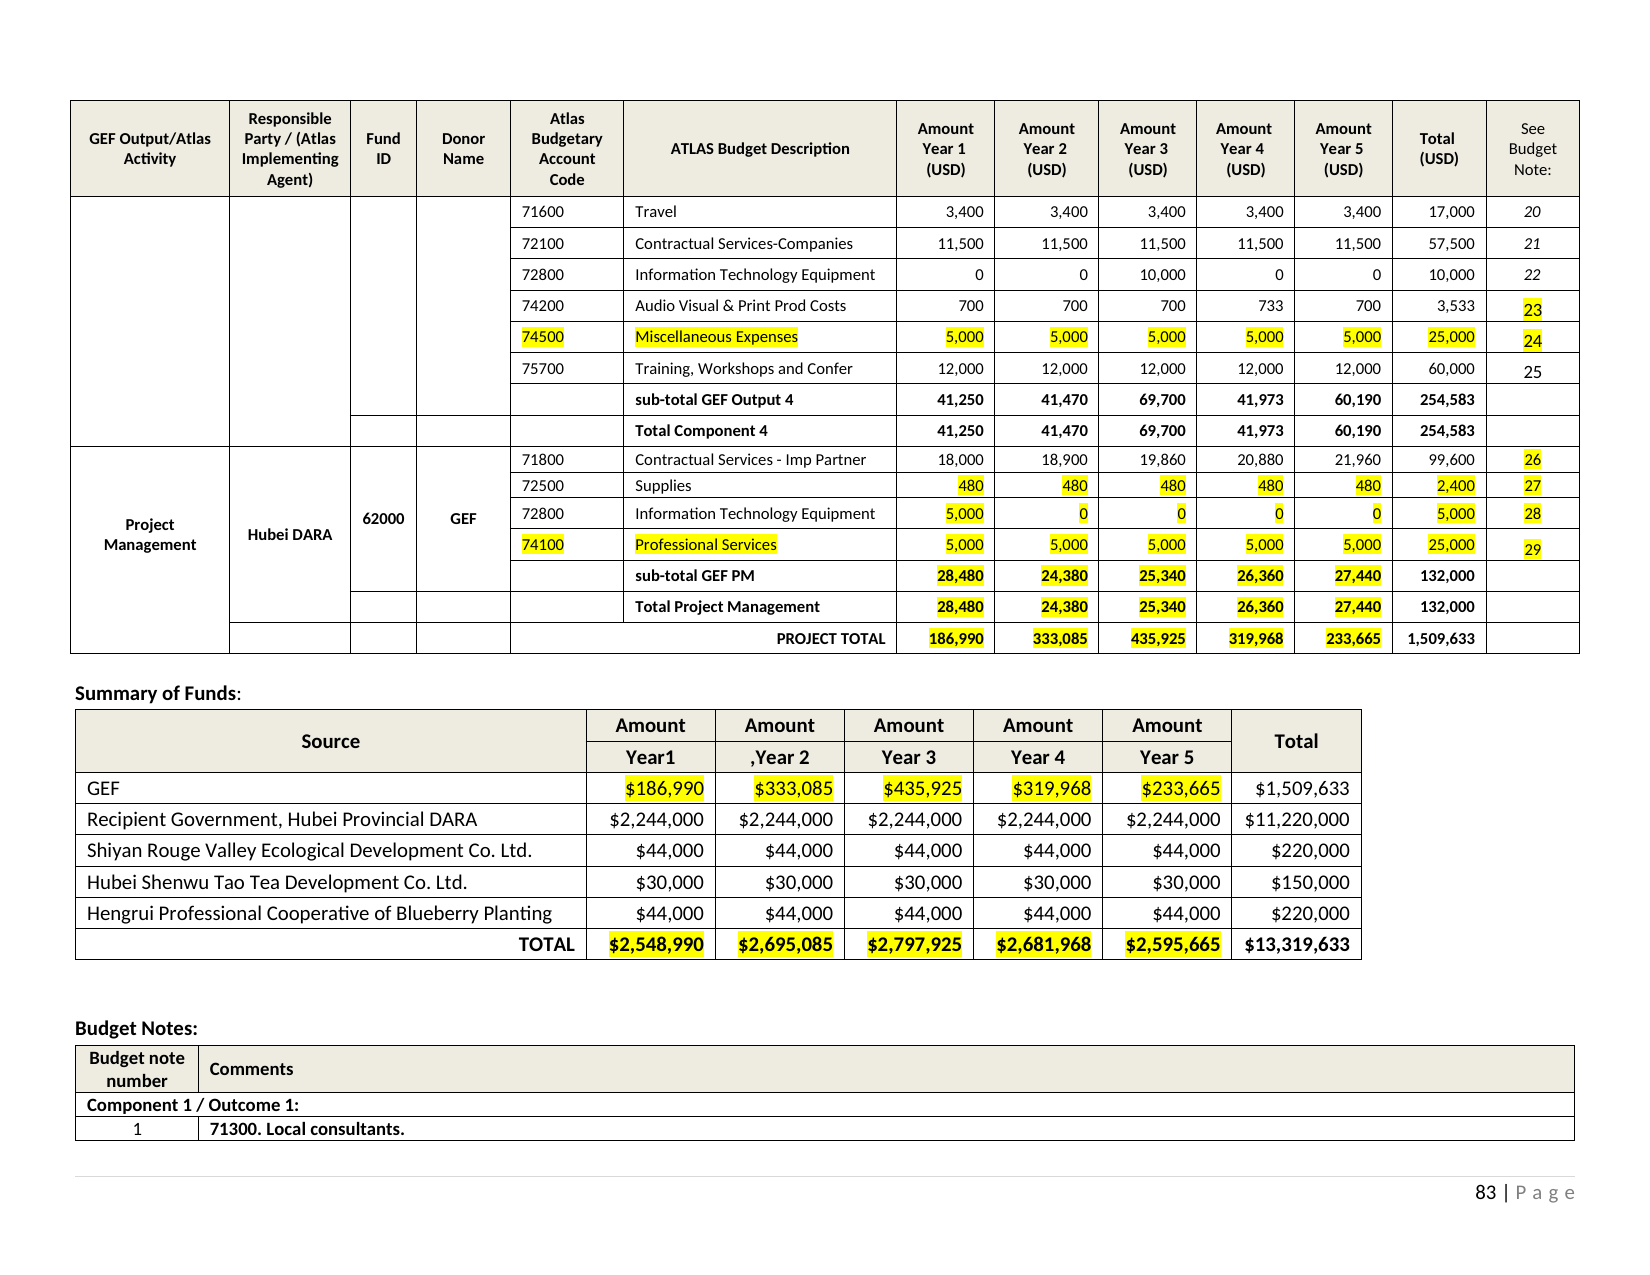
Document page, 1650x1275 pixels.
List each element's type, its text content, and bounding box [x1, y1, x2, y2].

table_header Amount Year 2 (USD) [995, 101, 1098, 196]
table_cell 0 [897, 259, 994, 289]
table_cell [511, 561, 623, 591]
table_cell sub-total GEF PM [624, 561, 896, 591]
table_cell 12,000 [1295, 353, 1392, 383]
table_cell 25,340 [1099, 592, 1196, 622]
table_cell 75700 [511, 353, 623, 383]
table_cell [1487, 384, 1579, 414]
table_cell $30,000 [974, 867, 1102, 897]
table_cell Total Component 4 [624, 416, 896, 446]
table_cell 71800 [511, 447, 623, 472]
table_cell 41,470 [995, 384, 1098, 414]
table_cell 132,000 [1393, 592, 1486, 622]
table_cell 41,470 [995, 416, 1098, 446]
table_cell 26,360 [1197, 592, 1294, 622]
table_cell 319,968 [1197, 623, 1294, 653]
table_header Amount Year 5 (USD) [1295, 101, 1392, 196]
table_cell 17,000 [1393, 197, 1486, 227]
table_cell Information Technology Equipment [624, 259, 896, 289]
table_cell 74100 [511, 529, 623, 559]
table_cell Information Technology Equipment [624, 498, 896, 528]
table_cell 5,000 [1295, 529, 1392, 559]
table_header Responsible Party / (Atlas Implementing Agent) [230, 101, 350, 196]
table_cell $44,000 [587, 898, 715, 928]
table_cell 12,000 [897, 353, 994, 383]
table_cell $2,244,000 [716, 804, 844, 834]
table_cell $333,085 [716, 773, 844, 803]
table_cell 74500 [511, 322, 623, 352]
table_cell $220,000 [1232, 898, 1361, 928]
table_cell $44,000 [1103, 835, 1231, 866]
table_cell 20,880 [1197, 447, 1294, 472]
table_cell $44,000 [974, 835, 1102, 866]
table_cell 700 [995, 291, 1098, 321]
table_cell 62000 [351, 447, 416, 591]
table_cell 10,000 [1393, 259, 1486, 289]
table_cell 3,400 [1197, 197, 1294, 227]
table_cell $2,244,000 [974, 804, 1102, 834]
table_header Amount Year 1 (USD) [897, 101, 994, 196]
table_cell 0 [1099, 498, 1196, 528]
table_cell 12,000 [1197, 353, 1294, 383]
table_cell [351, 623, 416, 653]
table_cell [511, 384, 623, 414]
table_cell $186,990 [587, 773, 715, 803]
table_cell 25,000 [1393, 322, 1486, 352]
table_cell PROJECT TOTAL [511, 623, 896, 653]
table_cell [511, 416, 623, 446]
table_cell 733 [1197, 291, 1294, 321]
table_cell Year1 [587, 742, 715, 772]
table_cell Miscellaneous Expenses [624, 322, 896, 352]
table_cell 0 [995, 498, 1098, 528]
table_cell $13,319,633 [1232, 929, 1361, 959]
table_header Total (USD) [1393, 101, 1486, 196]
table_cell Component 1 / Outcome 1: [76, 1093, 1574, 1116]
table_cell $2,548,990 [587, 929, 715, 959]
table_cell 11,500 [897, 228, 994, 258]
table_cell 5,000 [1393, 498, 1486, 528]
table_cell 25,340 [1099, 561, 1196, 591]
table_cell Professional Services [624, 529, 896, 559]
table_cell Project Management [71, 447, 229, 622]
table_cell Supplies [624, 473, 896, 497]
table_cell $2,595,665 [1103, 929, 1231, 959]
table_header Comments [199, 1046, 1574, 1092]
table_cell 24,380 [995, 592, 1098, 622]
table_cell 21 [1487, 228, 1579, 258]
table_cell 57,500 [1393, 228, 1486, 258]
table_header See Budget Note: [1487, 101, 1579, 196]
table_cell Recipient Government, Hubei Provincial DARA [76, 804, 586, 834]
table_cell 5,000 [1295, 322, 1392, 352]
table_cell 25,000 [1393, 529, 1486, 559]
table_cell sub-total GEF Output 4 [624, 384, 896, 414]
table_cell 3,400 [995, 197, 1098, 227]
table_cell $44,000 [974, 898, 1102, 928]
table_cell Contractual Services-Companies [624, 228, 896, 258]
table_cell 254,583 [1393, 416, 1486, 446]
table_cell 23 [1487, 291, 1579, 321]
table_cell 18,000 [897, 447, 994, 472]
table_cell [199, 1117, 1574, 1140]
table_cell $220,000 [1232, 835, 1361, 866]
table_cell Training, Workshops and Confer [624, 353, 896, 383]
table_cell 41,250 [897, 384, 994, 414]
table_cell 41,973 [1197, 384, 1294, 414]
table_cell 29 [1487, 529, 1579, 559]
table_cell 700 [1099, 291, 1196, 321]
table_cell [417, 416, 510, 446]
table_cell 12,000 [995, 353, 1098, 383]
table_cell 254,583 [1393, 384, 1486, 414]
text Summary of Funds: [75, 680, 1575, 705]
table_cell 27,440 [1295, 561, 1392, 591]
table_cell 480 [1099, 473, 1196, 497]
table_cell 333,085 [995, 623, 1098, 653]
table_cell Audio Visual & Print Prod Costs [624, 291, 896, 321]
table_cell [230, 623, 350, 653]
table_cell 21,960 [1295, 447, 1392, 472]
table_cell $1,509,633 [1232, 773, 1361, 803]
table_cell 11,500 [1099, 228, 1196, 258]
table_cell 28,480 [897, 592, 994, 622]
text Budget Notes: [75, 1015, 1575, 1041]
table_cell 1,509,633 [1393, 623, 1486, 653]
table_header Fund ID [351, 101, 416, 196]
table_cell 3,400 [1099, 197, 1196, 227]
table_cell 5,000 [1197, 529, 1294, 559]
table_cell Total Project Management [624, 592, 896, 622]
table_cell 0 [1295, 498, 1392, 528]
table_cell $233,665 [1103, 773, 1231, 803]
table_cell 700 [897, 291, 994, 321]
table_cell 435,925 [1099, 623, 1196, 653]
table_cell 480 [897, 473, 994, 497]
table_cell [1487, 561, 1579, 591]
table_cell 24,380 [995, 561, 1098, 591]
table_cell [351, 592, 416, 622]
table_cell 60,000 [1393, 353, 1486, 383]
table_cell $44,000 [845, 835, 973, 866]
table_header Atlas Budgetary Account Code [511, 101, 623, 196]
table_cell 480 [1295, 473, 1392, 497]
table_header ATLAS Budget Description [624, 101, 896, 196]
table_cell 5,000 [897, 498, 994, 528]
table_cell 11,500 [995, 228, 1098, 258]
table_cell Hengrui Professional Cooperative of Blueberry Planting [76, 898, 586, 928]
table_cell 0 [1295, 259, 1392, 289]
table_cell Hubei Shenwu Tao Tea Development Co. Ltd. [76, 867, 586, 897]
table_cell Year 3 [845, 742, 973, 772]
table_cell 480 [995, 473, 1098, 497]
table_cell 19,860 [1099, 447, 1196, 472]
table_cell $30,000 [845, 867, 973, 897]
table_cell $44,000 [587, 835, 715, 866]
table_header GEF Output/Atlas Activity [71, 101, 229, 196]
table_cell 27,440 [1295, 592, 1392, 622]
table_cell 28,480 [897, 561, 994, 591]
table_cell 3,400 [897, 197, 994, 227]
table_cell 5,000 [897, 322, 994, 352]
table_header Amount [974, 710, 1102, 741]
table_cell 99,600 [1393, 447, 1486, 472]
table_cell 72800 [511, 259, 623, 289]
table_cell 22 [1487, 259, 1579, 289]
table_cell 28 [1487, 498, 1579, 528]
table_cell 2,400 [1393, 473, 1486, 497]
table_cell $319,968 [974, 773, 1102, 803]
table_cell Travel [624, 197, 896, 227]
table_cell Hubei DARA [230, 447, 350, 622]
table_cell 71600 [511, 197, 623, 227]
table_cell [417, 623, 510, 653]
table_cell 11,500 [1197, 228, 1294, 258]
table_cell 60,190 [1295, 384, 1392, 414]
table_cell 26,360 [1197, 561, 1294, 591]
table_cell $44,000 [845, 898, 973, 928]
table_cell ,Year 2 [716, 742, 844, 772]
table_cell $2,244,000 [845, 804, 973, 834]
table_cell 20 [1487, 197, 1579, 227]
table_header Amount [716, 710, 844, 741]
table_header Amount Year 4 (USD) [1197, 101, 1294, 196]
table_cell $150,000 [1232, 867, 1361, 897]
table_cell $2,695,085 [716, 929, 844, 959]
table_cell [351, 416, 416, 446]
table_cell $30,000 [1103, 867, 1231, 897]
table_cell Year 4 [974, 742, 1102, 772]
table_cell 3,533 [1393, 291, 1486, 321]
table_cell $44,000 [1103, 898, 1231, 928]
table_cell [1487, 592, 1579, 622]
table_cell 3,400 [1295, 197, 1392, 227]
table_cell 0 [1197, 498, 1294, 528]
table_cell $2,797,925 [845, 929, 973, 959]
table_header Amount [845, 710, 973, 741]
table_cell 1 [76, 1117, 198, 1140]
table_cell 41,973 [1197, 416, 1294, 446]
table_cell $44,000 [716, 835, 844, 866]
table_cell GEF [76, 773, 586, 803]
table_cell 10,000 [1099, 259, 1196, 289]
table_cell 233,665 [1295, 623, 1392, 653]
table_cell 5,000 [1099, 529, 1196, 559]
table_cell $2,244,000 [1103, 804, 1231, 834]
table_cell 24 [1487, 322, 1579, 352]
table_cell 72800 [511, 498, 623, 528]
table_cell 18,900 [995, 447, 1098, 472]
table_cell 0 [995, 259, 1098, 289]
table_cell 132,000 [1393, 561, 1486, 591]
table_cell 5,000 [1197, 322, 1294, 352]
table_cell 27 [1487, 473, 1579, 497]
table_cell Year 5 [1103, 742, 1231, 772]
table_cell 69,700 [1099, 416, 1196, 446]
table_cell 186,990 [897, 623, 994, 653]
table_cell Shiyan Rouge Valley Ecological Development Co. Ltd. [76, 835, 586, 866]
table_header Budget note number [76, 1046, 198, 1092]
table_cell 480 [1197, 473, 1294, 497]
table_cell [1487, 416, 1579, 446]
table_header Donor Name [417, 101, 510, 196]
table_cell 0 [1197, 259, 1294, 289]
table_cell GEF [417, 447, 510, 591]
table_cell $2,681,968 [974, 929, 1102, 959]
table_cell 12,000 [1099, 353, 1196, 383]
table_cell 5,000 [1099, 322, 1196, 352]
table_cell $44,000 [716, 898, 844, 928]
table_cell 5,000 [995, 529, 1098, 559]
table_cell 11,500 [1295, 228, 1392, 258]
table_header Amount [1103, 710, 1231, 741]
table_cell [71, 622, 229, 653]
table_cell [1487, 623, 1579, 653]
table_cell $2,244,000 [587, 804, 715, 834]
table_header Source [76, 710, 586, 772]
table_cell Contractual Services - Imp Partner [624, 447, 896, 472]
table_cell 700 [1295, 291, 1392, 321]
table_header Amount [587, 710, 715, 741]
table_cell [511, 592, 623, 622]
table_cell $11,220,000 [1232, 804, 1361, 834]
table_header Amount Year 3 (USD) [1099, 101, 1196, 196]
table_cell 69,700 [1099, 384, 1196, 414]
table_cell $30,000 [716, 867, 844, 897]
table_cell 72100 [511, 228, 623, 258]
table_cell 25 [1487, 353, 1579, 383]
table_cell 5,000 [897, 529, 994, 559]
table_cell TOTAL [76, 929, 586, 959]
table_cell [417, 592, 510, 622]
table_cell 60,190 [1295, 416, 1392, 446]
table_cell 72500 [511, 473, 623, 497]
table_header Total [1232, 710, 1361, 772]
table_cell 41,250 [897, 416, 994, 446]
table_cell $30,000 [587, 867, 715, 897]
table_cell 74200 [511, 291, 623, 321]
table_cell 5,000 [995, 322, 1098, 352]
table_cell $435,925 [845, 773, 973, 803]
table_cell 26 [1487, 447, 1579, 472]
